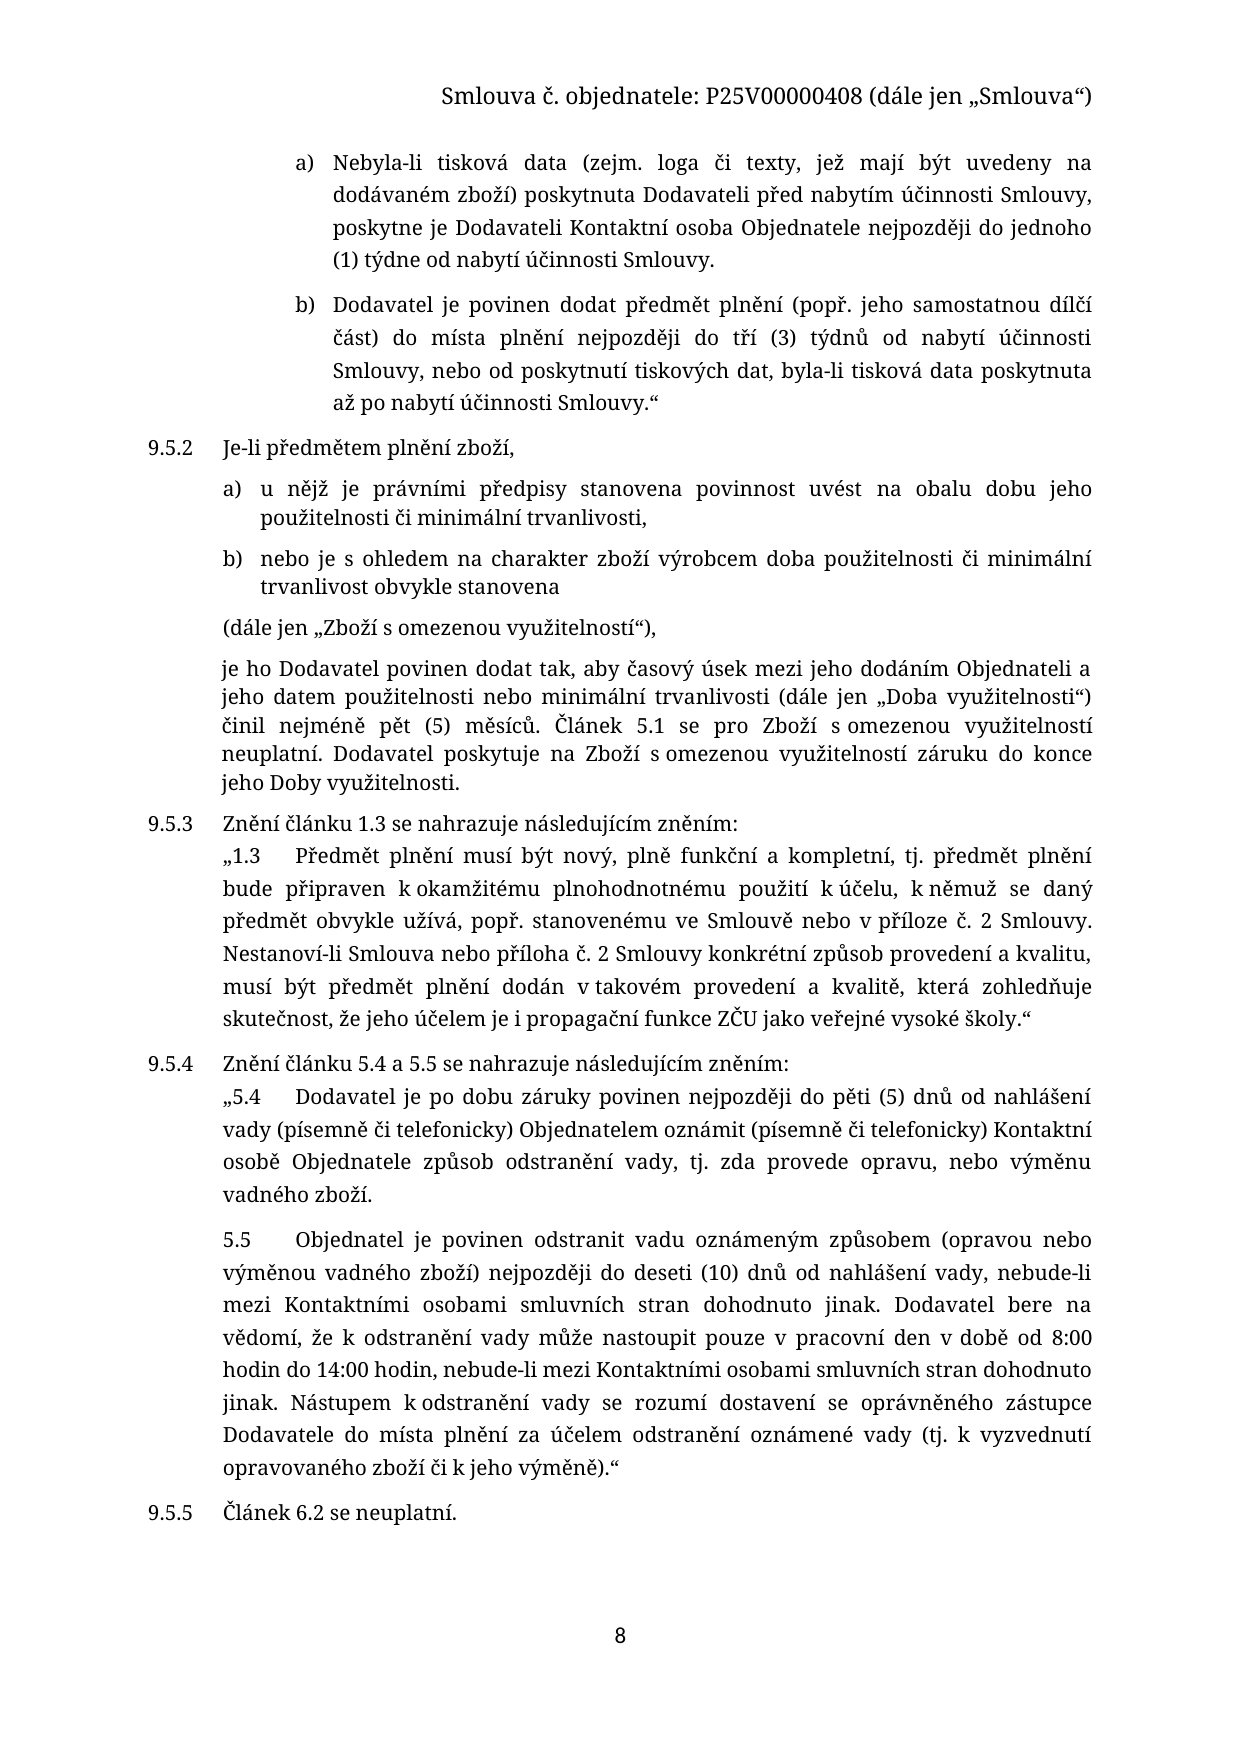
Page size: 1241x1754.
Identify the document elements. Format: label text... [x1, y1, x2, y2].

list Znění článku 5.4 a 5.5 se nahrazuje následujícím zněním: [148, 1049, 1093, 1078]
list Znění článku 1.3 se nahrazuje následujícím zněním: [148, 809, 1093, 837]
text (dále jen „Zboží s omezenou využitelností“), [223, 613, 1093, 642]
list nebo je s ohledem na charakter zboží výrobcem doba použitelnosti či minimální trvanlivost obvykle stanovena [223, 544, 1093, 601]
list Dodavatel je povinen dodat předmět plnění (popř. jeho samostatnou dílčí část) do místa plnění nejpozději do tří (3) týdnů od nabytí účinnosti Smlouvy, nebo od poskytnutí tiskových dat, byla-li tisková data poskytnuta až po nabytí účinnosti Smlouvy.“ [295, 291, 1093, 417]
list u nějž je právními předpisy stanovena povinnost uvést na obalu dobu jeho použitelnosti či minimální trvanlivosti, [223, 474, 1093, 531]
list „5.4 Dodavatel je po dobu záruky povinen nejpozději do pěti (5) dnů od nahlášení vady (písemně či telefonicky) Objednatelem oznámit (písemně či telefonicky) Kontaktní osobě Objednatele způsob odstranění vady, tj. zda provede opravu, nebo výměnu vadného zboží. [223, 1082, 1093, 1208]
list Nebyla-li tisková data (zejm. loga či texty, jež mají být uvedeny na dodávaném zboží) poskytnuta Dodavateli před nabytím účinnosti Smlouvy, poskytne je Dodavateli Kontaktní osoba Objednatele nejpozději do jednoho (1) týdne od nabytí účinnosti Smlouvy. [295, 148, 1093, 274]
list Je-li předmětem plnění zboží, [148, 433, 1093, 462]
list Článek 6.2 se neuplatní. [148, 1498, 1093, 1527]
list 5.5 Objednatel je povinen odstranit vadu oznámeným způsobem (opravou nebo výměnou vadného zboží) nejpozději do deseti (10) dnů od nahlášení vady, nebude-li mezi Kontaktními osobami smluvních stran dohodnuto jinak. Dodavatel bere na vědomí, že k odstranění vady může nastoupit pouze v pracovní den v době od 8:00 hodin do 14:00 hodin, nebude-li mezi Kontaktními osobami smluvních stran dohodnuto jinak. Nástupem k odstranění vady se rozumí dostavení se oprávněného zástupce Dodavatele do místa plnění za účelem odstranění oznámené vady (tj. k vyzvednutí opravovaného zboží či k jeho výměně).“ [223, 1225, 1093, 1482]
text je ho Dodavatel povinen dodat tak, aby časový úsek mezi jeho dodáním Objednateli a jeho datem použitelnosti nebo minimální trvanlivosti (dále jen „Doba využitelnosti“) činil nejméně pět (5) měsíců. Článek 5.1 se pro Zboží s omezenou využitelností neuplatní. Dodavatel poskytuje na Zboží s omezenou využitelností záruku do konce jeho Doby využitelnosti. [221, 654, 1093, 796]
list „1.3 Předmět plnění musí být nový, plně funkční a kompletní, tj. předmět plnění bude připraven k okamžitému plnohodnotnému použití k účelu, k němuž se daný předmět obvykle užívá, popř. stanovenému ve Smlouvě nebo v příloze č. 2 Smlouvy. Nestanoví-li Smlouva nebo příloha č. 2 Smlouvy konkrétní způsob provedení a kvalitu, musí být předmět plnění dodán v takovém provedení a kvalitě, která zohledňuje skutečnost, že jeho účelem je i propagační funkce ZČU jako veřejné vysoké školy.“ [223, 841, 1093, 1033]
